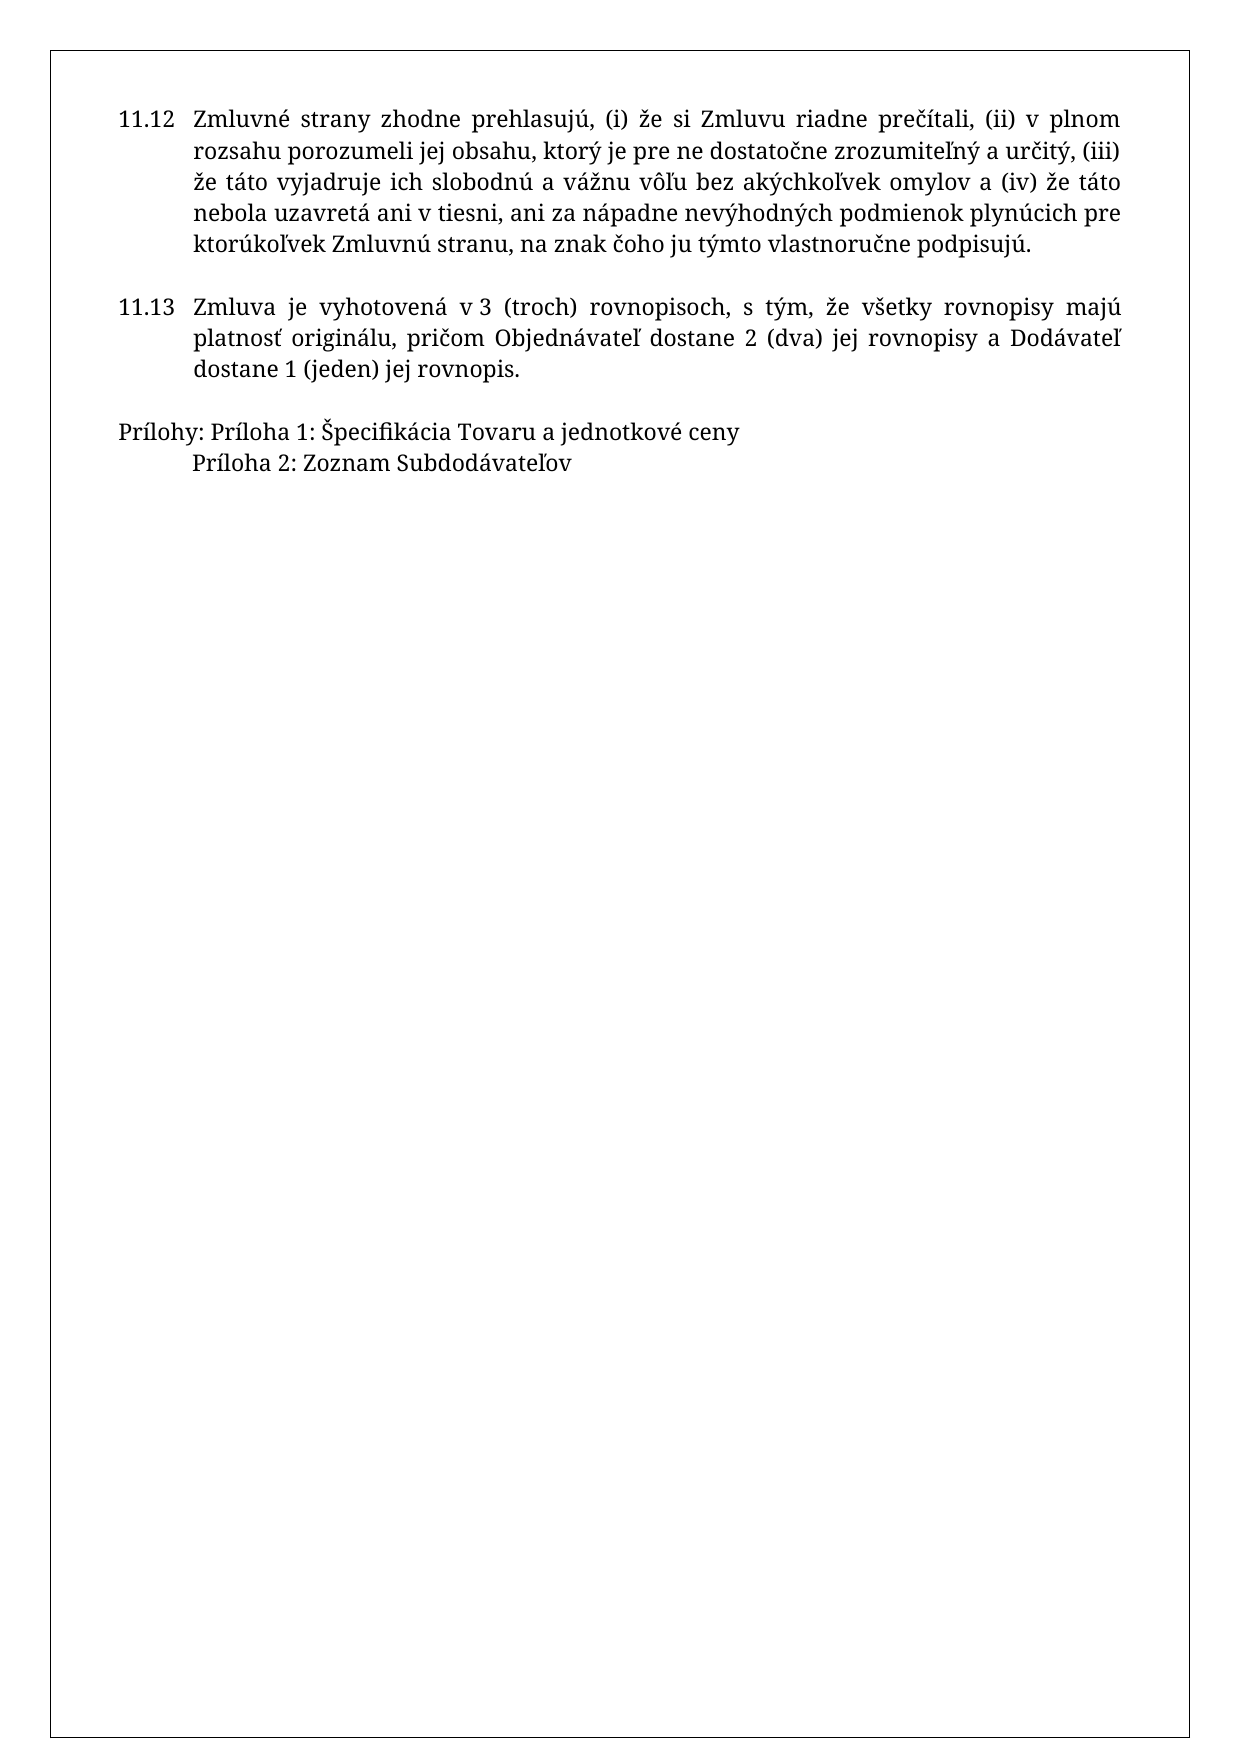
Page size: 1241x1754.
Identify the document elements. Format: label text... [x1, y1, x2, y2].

list Zmluva je vyhotovená v 3 (troch) rovnopisoch, s tým, že všetky rovnopisy majú platnosť originálu, pričom Objednávateľ dostane 2 (dva) jej rovnopisy a Dodávateľ dostane 1 (jeden) jej rovnopis. [118, 291, 1122, 384]
list Zmluvné strany zhodne prehlasujú, (i) že si Zmluvu riadne prečítali, (ii) v plnom rozsahu porozumeli jej obsahu, ktorý je pre ne dostatočne zrozumiteľný a určitý, (iii) že táto vyjadruje ich slobodnú a vážnu vôľu bez akýchkoľvek omylov a (iv) že táto nebola uzavretá ani v tiesni, ani za nápadne nevýhodných podmienok plynúcich pre ktorúkoľvek Zmluvnú stranu, na znak čoho ju týmto vlastnoručne podpisujú. [118, 103, 1122, 259]
text Príloha 2: Zoznam Subdodávateľov [118, 447, 1122, 478]
text Prílohy: Príloha 1: Špecifikácia Tovaru a jednotkové ceny [118, 416, 1122, 447]
